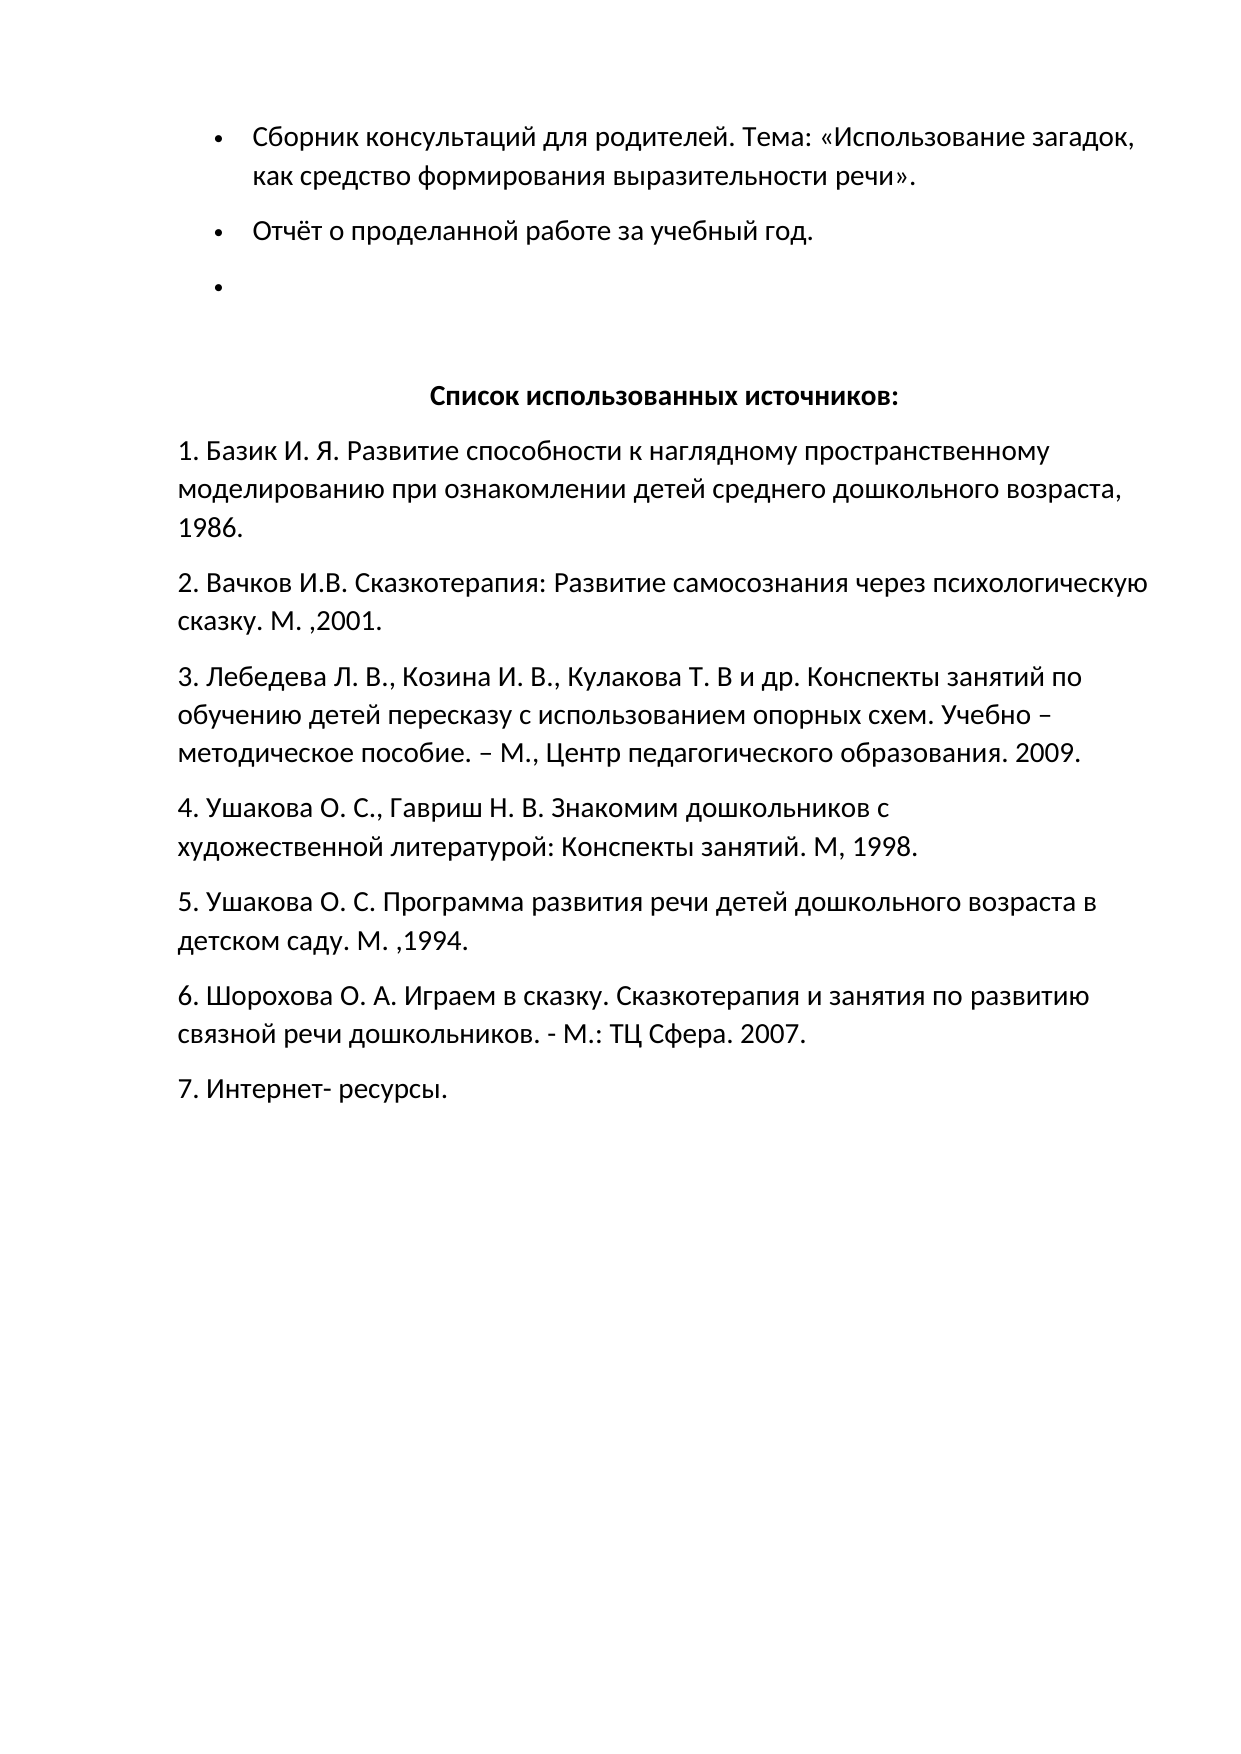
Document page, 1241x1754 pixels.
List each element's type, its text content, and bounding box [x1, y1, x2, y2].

text 1. Базик И. Я. Развитие способности к наглядному пространственному моделированию при ознакомлении детей среднего дошкольного возраста, 1986. [177, 432, 1152, 544]
text Список использованных источников: [177, 377, 1152, 413]
list Отчёт о проделанной работе за учебный год. [215, 212, 1152, 247]
text 7. Интернет- ресурсы. [177, 1070, 1152, 1106]
text 5. Ушакова О. С. Программа развития речи детей дошкольного возраста в детском саду. М. ,1994. [177, 883, 1152, 957]
text 2. Вачков И.В. Сказкотерапия: Развитие самосознания через психологическую сказку. М. ,2001. [177, 564, 1152, 638]
text 4. Ушакова О. С., Гавриш Н. В. Знакомим дошкольников с художественной литературой: Конспекты занятий. М, 1998. [177, 789, 1152, 864]
text 3. Лебедева Л. В., Козина И. В., Кулакова Т. В и др. Конспекты занятий по обучению детей пересказу с использованием опорных схем. Учебно – методическое пособие. – М., Центр педагогического образования. 2009. [177, 658, 1152, 770]
text 6. Шорохова О. А. Играем в сказку. Сказкотерапия и занятия по развитию связной речи дошкольников. - М.: ТЦ Сфера. 2007. [177, 977, 1152, 1051]
list Сборник консультаций для родителей. Тема: «Использование загадок, как средство формирования выразительности речи». [215, 118, 1152, 192]
